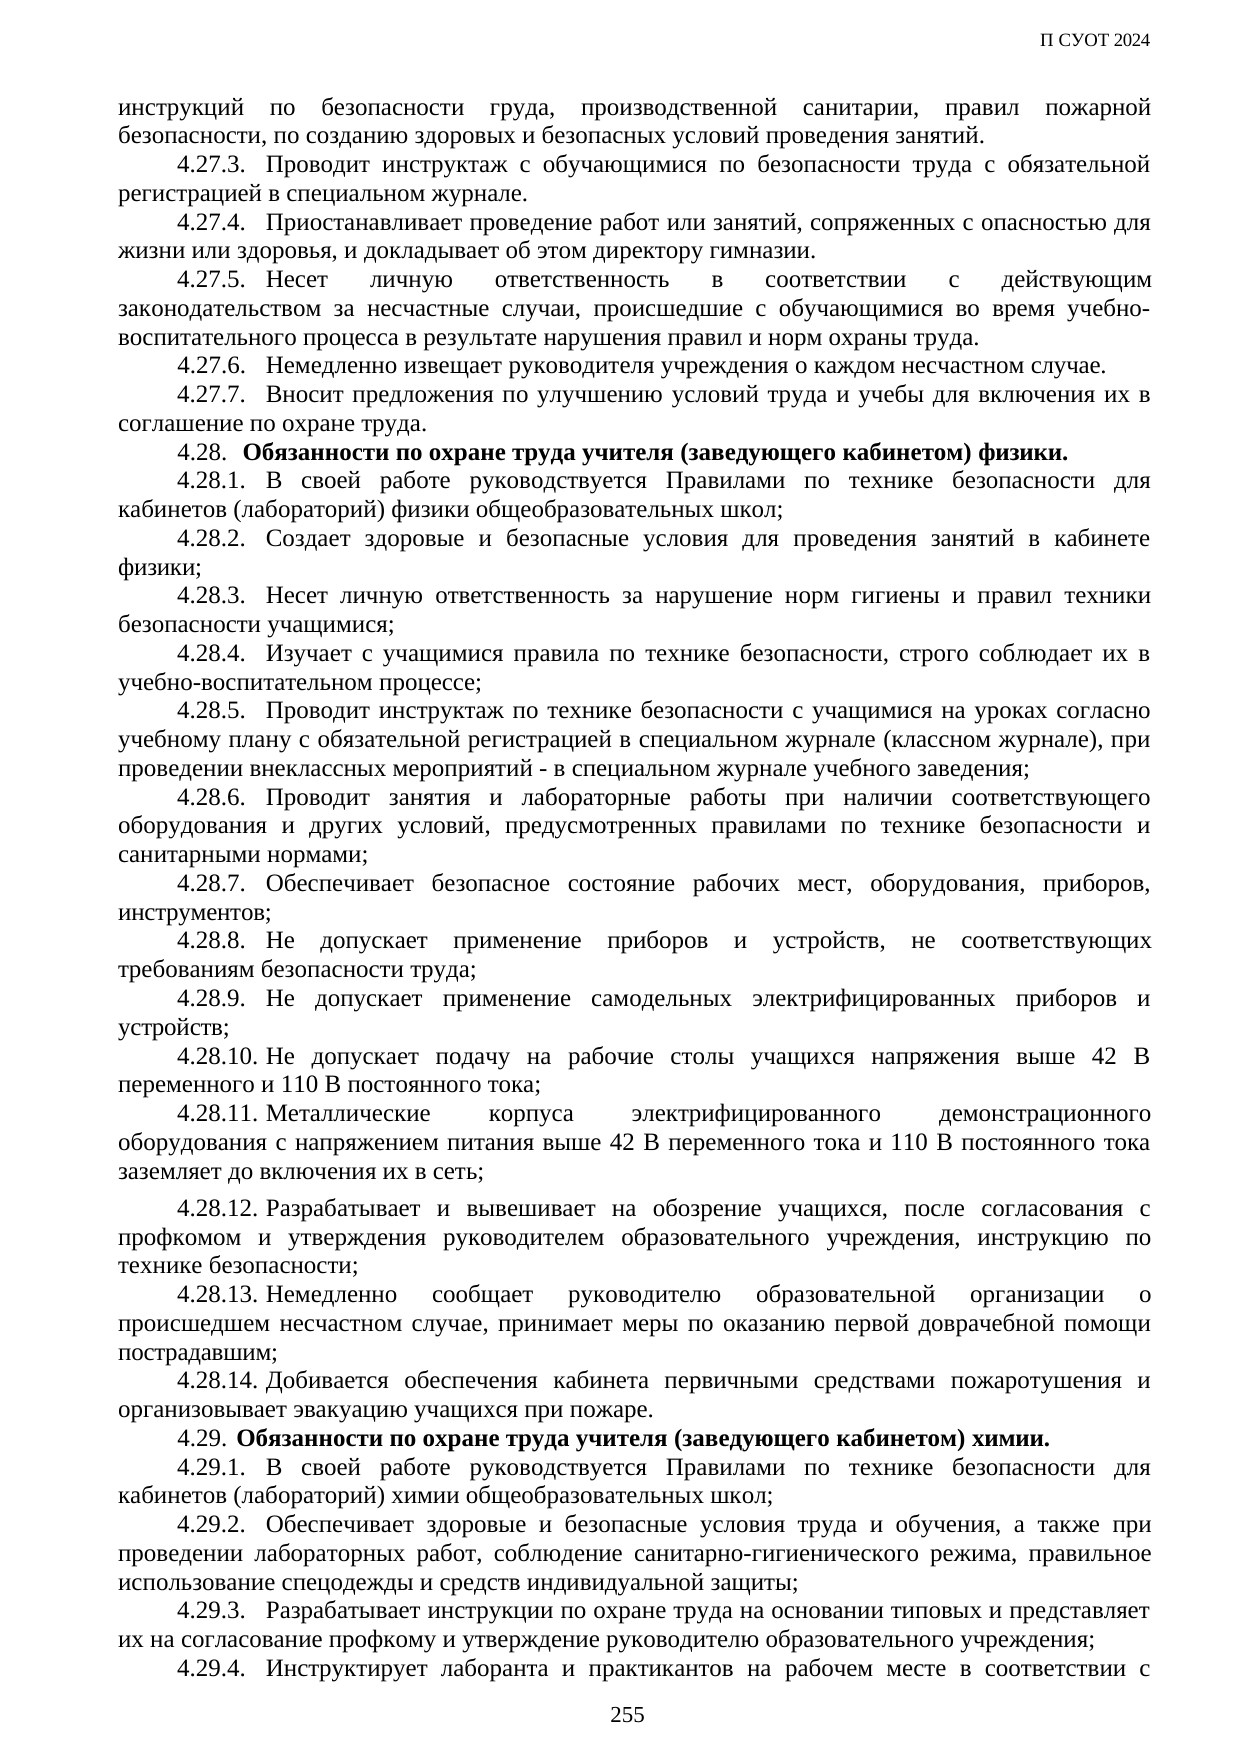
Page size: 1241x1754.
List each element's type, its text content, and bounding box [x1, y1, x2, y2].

list Несет личную ответственность в соответствии с действующим законодательством за несчастные случаи, происшедшие с обучающимися во время учебно-воспитательного процесса в результате нарушения правил и норм охраны труда. [118, 264, 1152, 351]
list Металлические корпуса электрифицированного демонстрационного оборудования с напряжением питания выше 42 В переменного тока и 110 В постоянного тока заземляет до включения их в сеть; [118, 1098, 1151, 1184]
list Создает здоровые и безопасные условия для проведения занятий в кабинете физики; [118, 523, 1151, 581]
list Не допускает применение самодельных электрифицированных приборов и устройств; [118, 983, 1151, 1041]
list Обязанности по охране труда учителя (заведующего кабинетом) химии. [177, 1423, 1171, 1452]
list Проводит инструктаж с обучающимися по безопасности труда с обязательной регистрацией в специальном журнале. [118, 149, 1151, 207]
list Разрабатывает и вывешивает на обозрение учащихся, после согласования с профкомом и утверждения руководителем образовательного учреждения, инструкцию по технике безопасности; [118, 1193, 1152, 1279]
list Обеспечивает безопасное состояние рабочих мест, оборудования, приборов, инструментов; [118, 868, 1151, 926]
list Изучает с учащимися правила по технике безопасности, строго соблюдает их в учебно-воспитательном процессе; [118, 638, 1151, 696]
list Не допускает применение приборов и устройств, не соответствующих требованиям безопасности труда; [118, 926, 1152, 983]
list Проводит занятия и лабораторные работы при наличии соответствующего оборудования и других условий, предусмотренных правилами по технике безопасности и санитарными нормами; [118, 782, 1151, 868]
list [118, 92, 1152, 149]
list Немедленно извещает руководителя учреждения о каждом несчастном случае. [177, 351, 1171, 379]
list Проводит инструктаж по технике безопасности с учащимися на уроках согласно учебному плану с обязательной регистрацией в специальном журнале (классном журнале), при проведении внеклассных мероприятий - в специальном журнале учебного заведения; [118, 696, 1151, 782]
list Вносит предложения по улучшению условий труда и учебы для включения их в соглашение по охране труда. [118, 379, 1151, 437]
list Обязанности по охране труда учителя (заведующего кабинетом) физики. [177, 437, 1171, 466]
list Немедленно сообщает руководителю образовательной организации о происшедшем несчастном случае, принимает меры по оказанию первой доврачебной помощи пострадавшим; [118, 1279, 1152, 1365]
list Не допускает подачу на рабочие столы учащихся напряжения выше 42 В переменного и 110 В постоянного тока; [118, 1041, 1151, 1098]
list В своей работе руководствуется Правилами по технике безопасности для кабинетов (лабораторий) химии общеобразовательных школ; [118, 1452, 1152, 1509]
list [118, 1653, 1151, 1682]
list Несет личную ответственность за нарушение норм гигиены и правил техники безопасности учащимися; [118, 581, 1152, 638]
list Разрабатывает инструкции по охране труда на основании типовых и представляет их на согласование профкому и утверждение руководителю образовательного учреждения; [118, 1595, 1151, 1653]
list Добивается обеспечения кабинета первичными средствами пожаротушения и организовывает эвакуацию учащихся при пожаре. [118, 1365, 1151, 1423]
list Приостанавливает проведение работ или занятий, сопряженных с опасностью для жизни или здоровья, и докладывает об этом директору гимназии. [118, 207, 1152, 264]
list В своей работе руководствуется Правилами по технике безопасности для кабинетов (лабораторий) физики общеобразовательных школ; [118, 466, 1151, 523]
list Обеспечивает здоровые и безопасные условия труда и обучения, а также при проведении лабораторных работ, соблюдение санитарно-гигиенического режима, правильное использование спецодежды и средств индивидуальной защиты; [118, 1509, 1152, 1595]
